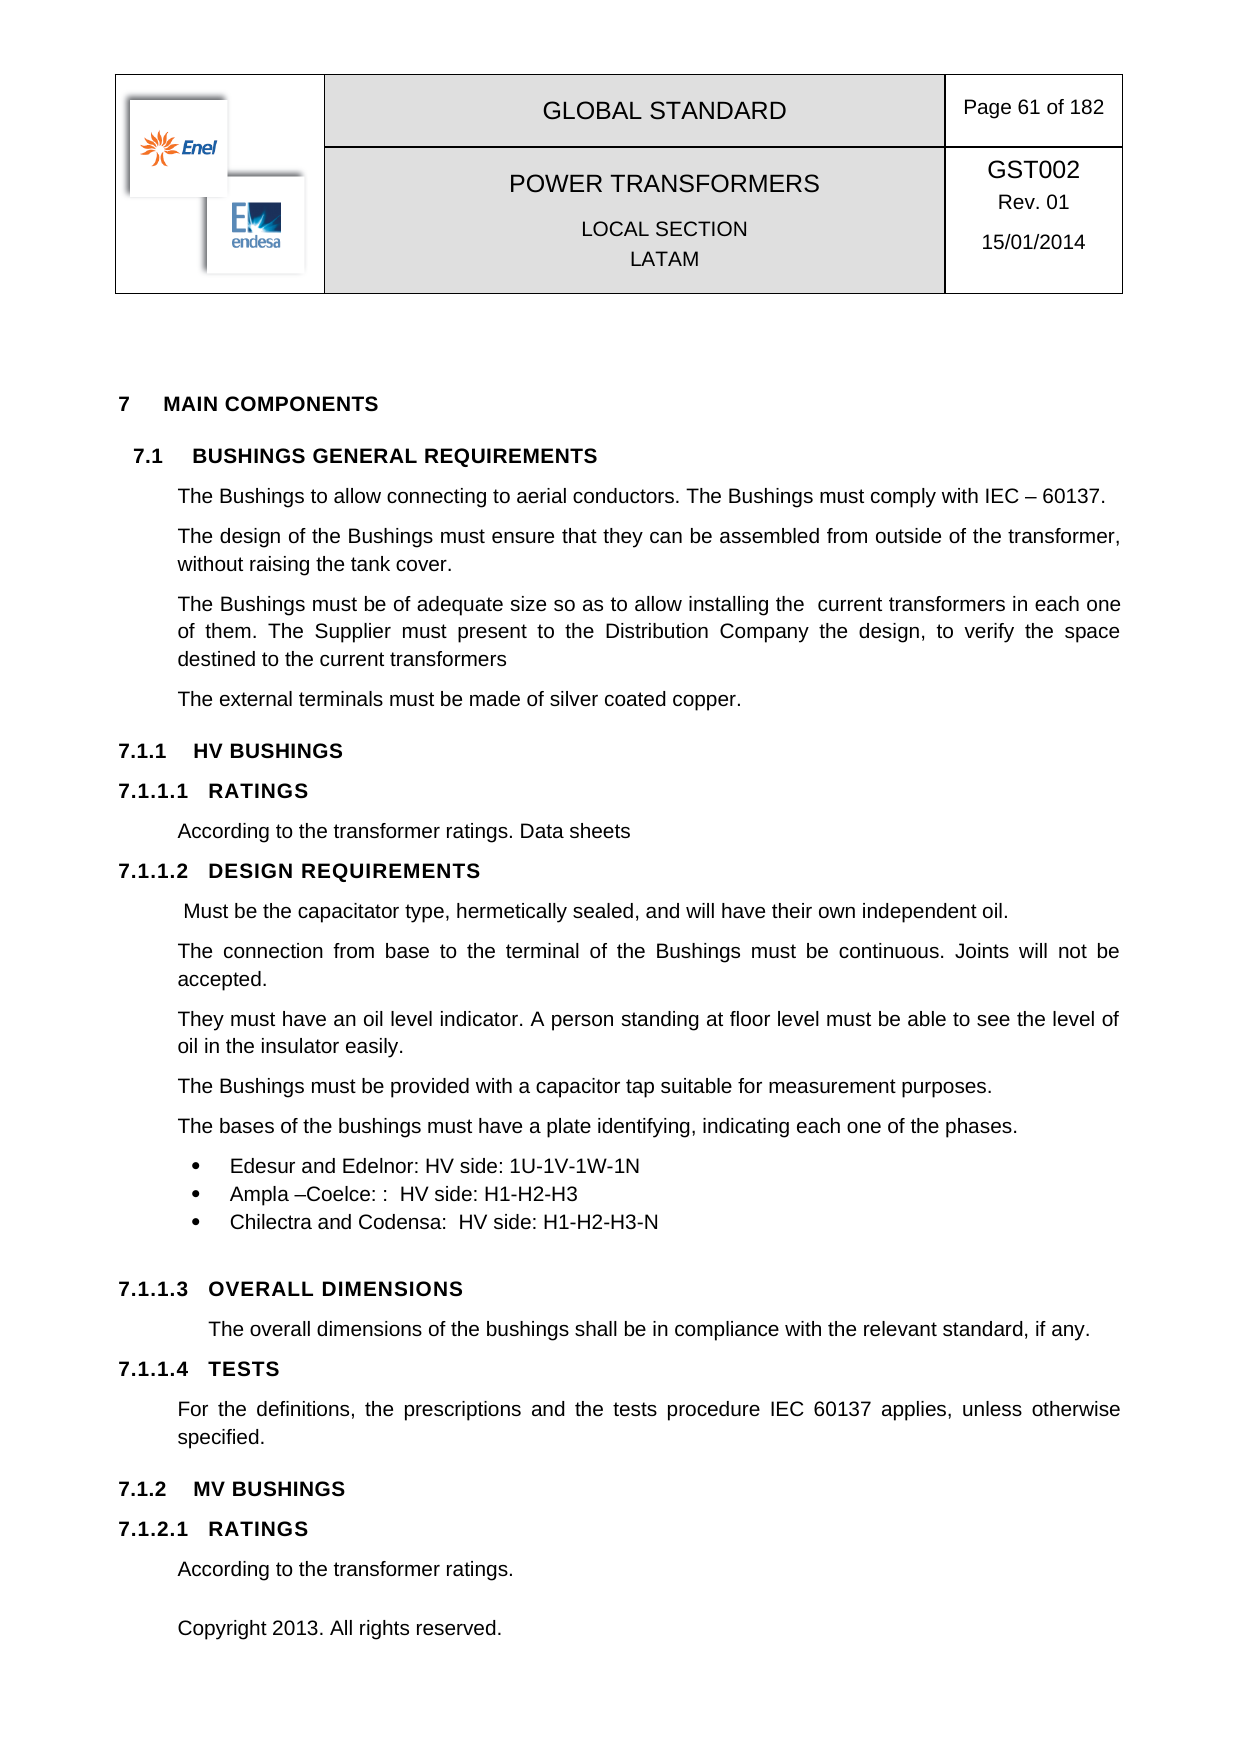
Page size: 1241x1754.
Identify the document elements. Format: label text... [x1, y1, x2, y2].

list RATINGS [118, 779, 1122, 803]
text The Bushings must be provided with a capacitor tap suitable for measurement purposes. [177, 1074, 1122, 1098]
subtitle MAIN COMPONENTS [118, 392, 1122, 416]
text The overall dimensions of the bushings shall be in compliance with the relevant standard, if any. [208, 1317, 1122, 1341]
list Edesur and Edelnor: HV side: 1U-1V-1W-1N [192, 1154, 1122, 1178]
text Must be the capacitator type, hermetically sealed, and will have their own independent oil. [177, 899, 1122, 923]
text They must have an oil level indicator. A person standing at floor level must be able to see the level of oil in the insulator easily. [177, 1007, 1122, 1058]
text According to the transformer ratings. Data sheets [177, 819, 1122, 843]
text The external terminals must be made of silver coated copper. [177, 687, 1122, 711]
text The bases of the bushings must have a plate identifying, indicating each one of the phases. [177, 1114, 1122, 1138]
text The connection from base to the terminal of the Bushings must be continuous. Joints will not be accepted. [177, 939, 1122, 991]
list BUSHINGS GENERAL REQUIREMENTS [133, 444, 1122, 468]
text The Bushings to allow connecting to aerial conductors. The Bushings must comply with IEC – 60137. [177, 484, 1122, 508]
list RATINGS [118, 1517, 1122, 1541]
list Chilectra and Codensa: HV side: H1-H2-H3-N [192, 1209, 1122, 1233]
list Ampla –Coelce: : HV side: H1-H2-H3 [192, 1182, 1122, 1206]
list MV BUSHINGS [118, 1477, 1122, 1501]
text For the definitions, the prescriptions and the tests procedure IEC 60137 applies, unless otherwise specified. [177, 1397, 1122, 1448]
list HV BUSHINGS [118, 739, 1122, 763]
list OVERALL DIMENSIONS [118, 1277, 1122, 1301]
text The design of the Bushings must ensure that they can be assembled from outside of the transformer, without raising the tank cover. [177, 524, 1122, 576]
list DESIGN REQUIREMENTS [118, 859, 1122, 883]
list TESTS [118, 1357, 1122, 1381]
text According to the transformer ratings. [177, 1557, 1122, 1581]
text The Bushings must be of adequate size so as to allow installing the current transformers in each one of them. The Supplier must present to the Distribution Company the design, to verify the space destined to the current transformers [177, 592, 1122, 671]
